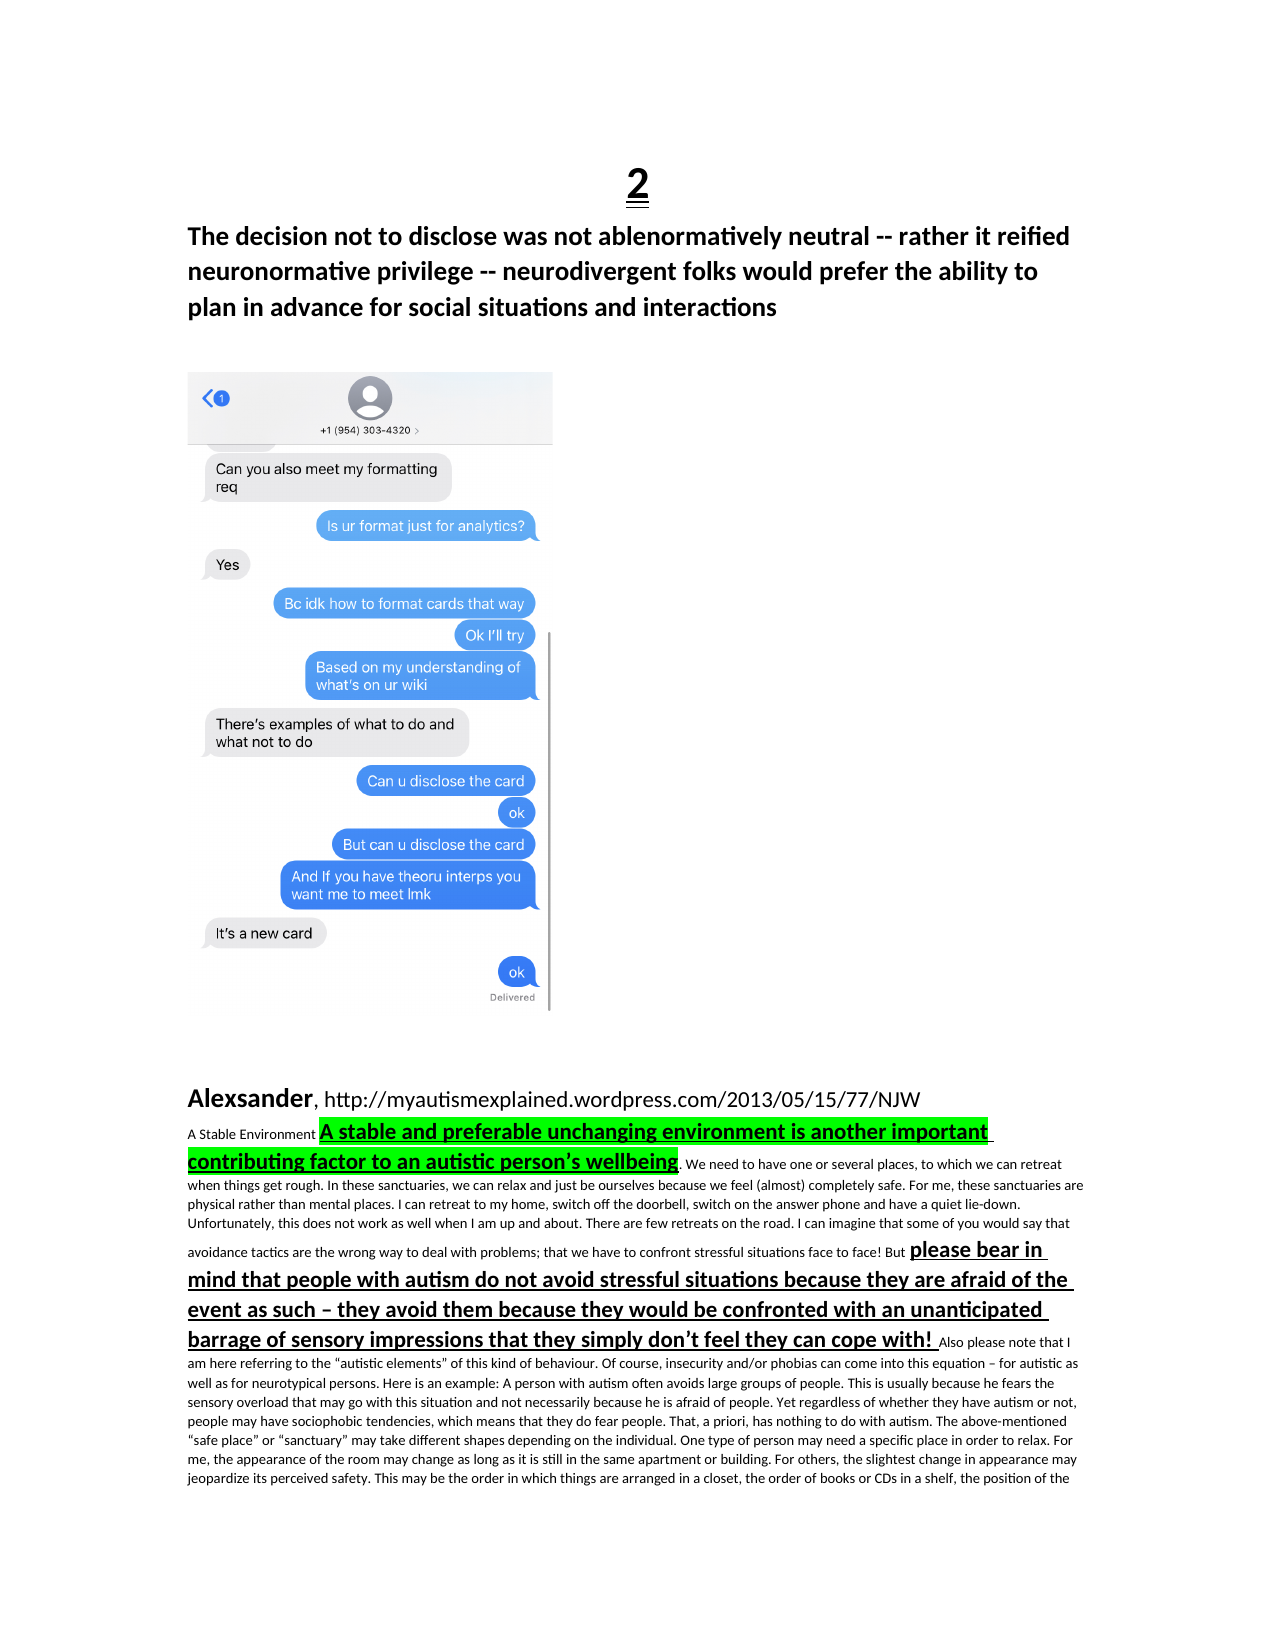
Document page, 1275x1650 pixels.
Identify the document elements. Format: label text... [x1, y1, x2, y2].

picture [187, 372, 553, 1016]
subtitle The decision not to disclose was not ablenormatively neutral -- rather it reified neuronormative privilege -- neurodivergent folks would prefer the ability to plan in advance for social situations and interactions [187, 219, 1087, 323]
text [187, 1117, 1087, 1488]
subtitle 2 [187, 154, 1087, 210]
subtitle Alexsander, http://myautismexplained.wordpress.com/2013/05/15/77/NJW [187, 1081, 1087, 1114]
